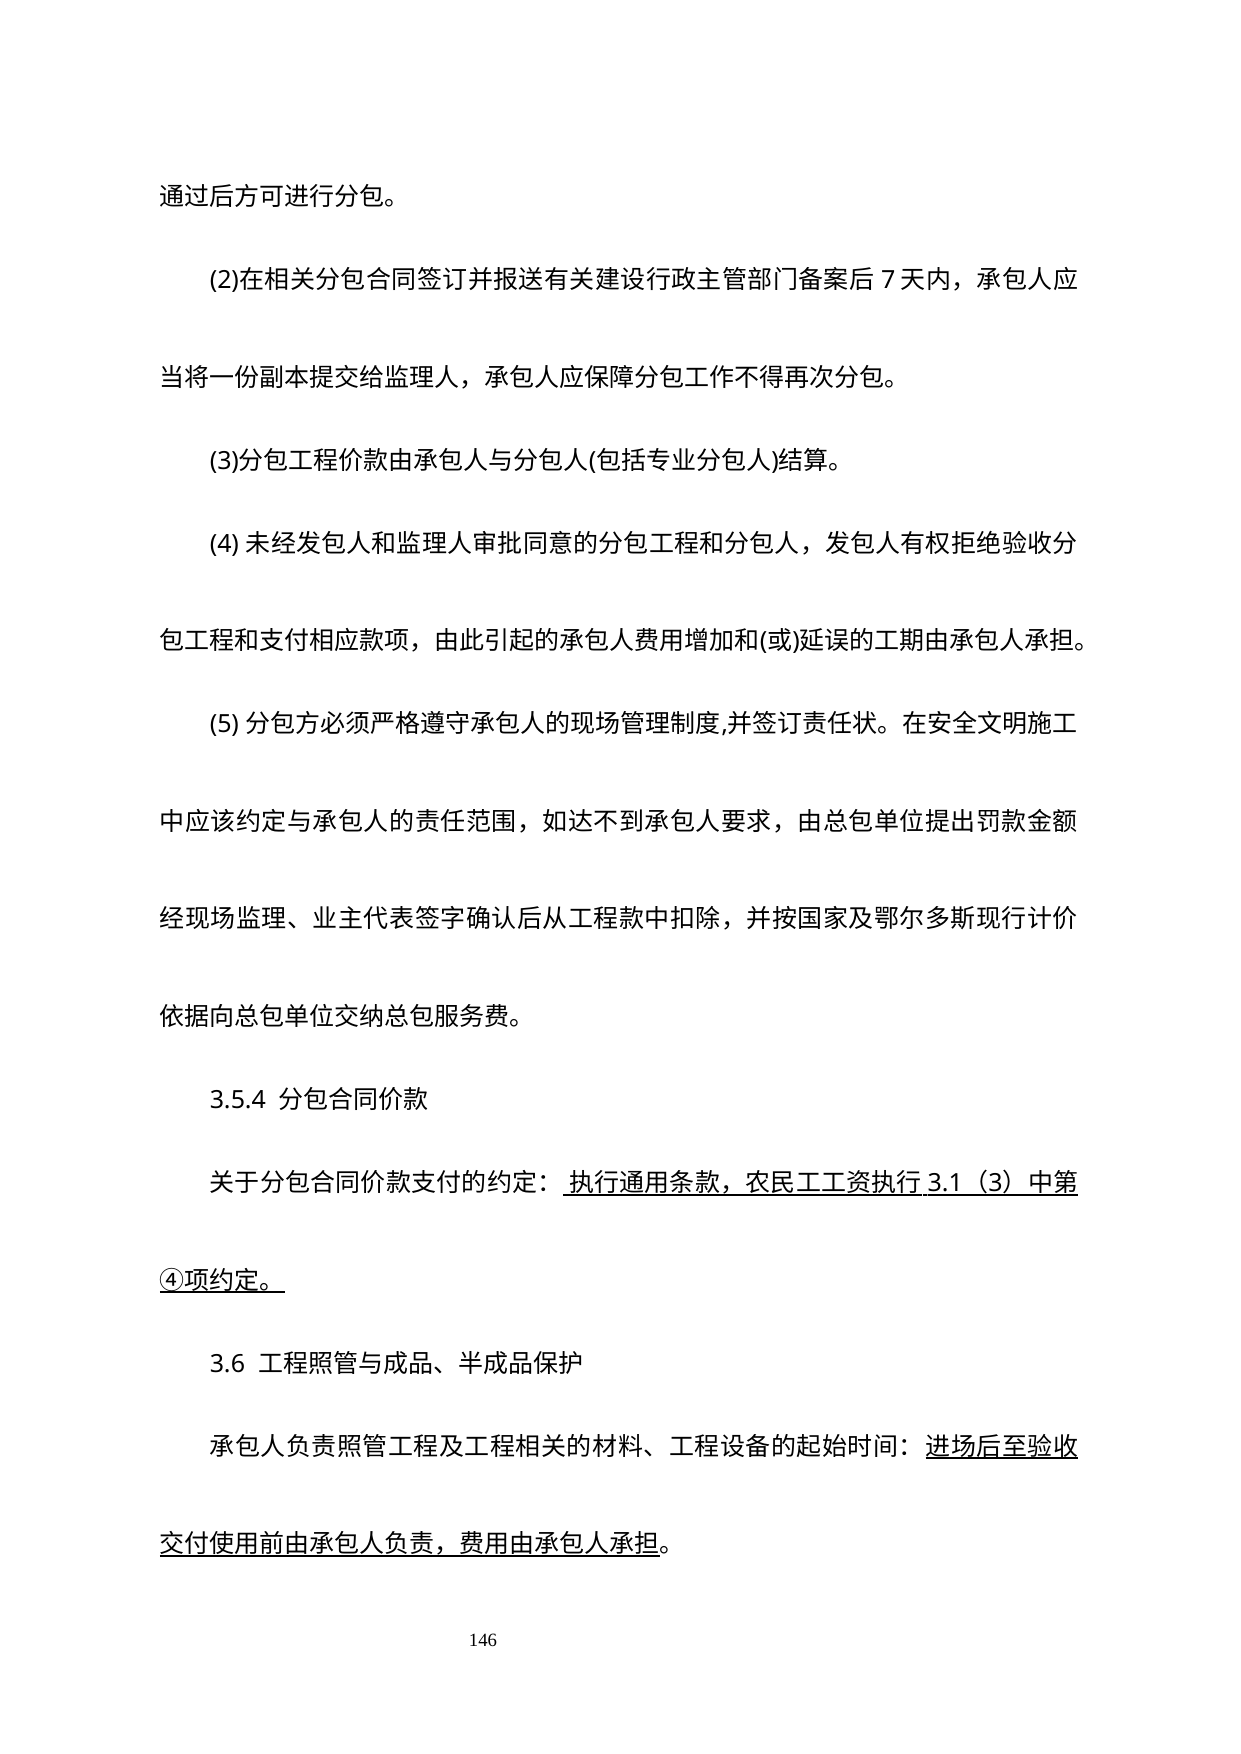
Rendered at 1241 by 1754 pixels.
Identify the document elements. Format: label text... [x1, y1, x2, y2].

text 关于分包合同价款支付的约定： 执行通用条款，农民工工资执行3.1（3）中第④项约定。 [159, 1148, 1078, 1311]
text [159, 162, 1078, 227]
text (5) 分包方必须严格遵守承包人的现场管理制度,并签订责任状。在安全文明施工中应该约定与承包人的责任范围，如达不到承包人要求，由总包单位提出罚款金额经现场监理、业主代表签字确认后从工程款中扣除，并按国家及鄂尔多斯现行计价依据向总包单位交纳总包服务费。 [159, 689, 1078, 1047]
text 3.5.4 分包合同价款 [159, 1065, 1078, 1130]
text 承包人负责照管工程及工程相关的材料、工程设备的起始时间：进场后至验收交付使用前由承包人负责，费用由承包人承担。 [159, 1412, 1078, 1574]
text (4) 未经发包人和监理人审批同意的分包工程和分包人，发包人有权拒绝验收分包工程和支付相应款项，由此引起的承包人费用增加和(或)延误的工期由承包人承担。 [159, 509, 1078, 671]
text (3)分包工程价款由承包人与分包人(包括专业分包人)结算。 [159, 426, 1078, 491]
text (2)在相关分包合同签订并报送有关建设行政主管部门备案后7天内，承包人应当将一份副本提交给监理人，承包人应保障分包工作不得再次分包。 [159, 245, 1078, 408]
text 3.6 工程照管与成品、半成品保护 [159, 1329, 1078, 1394]
